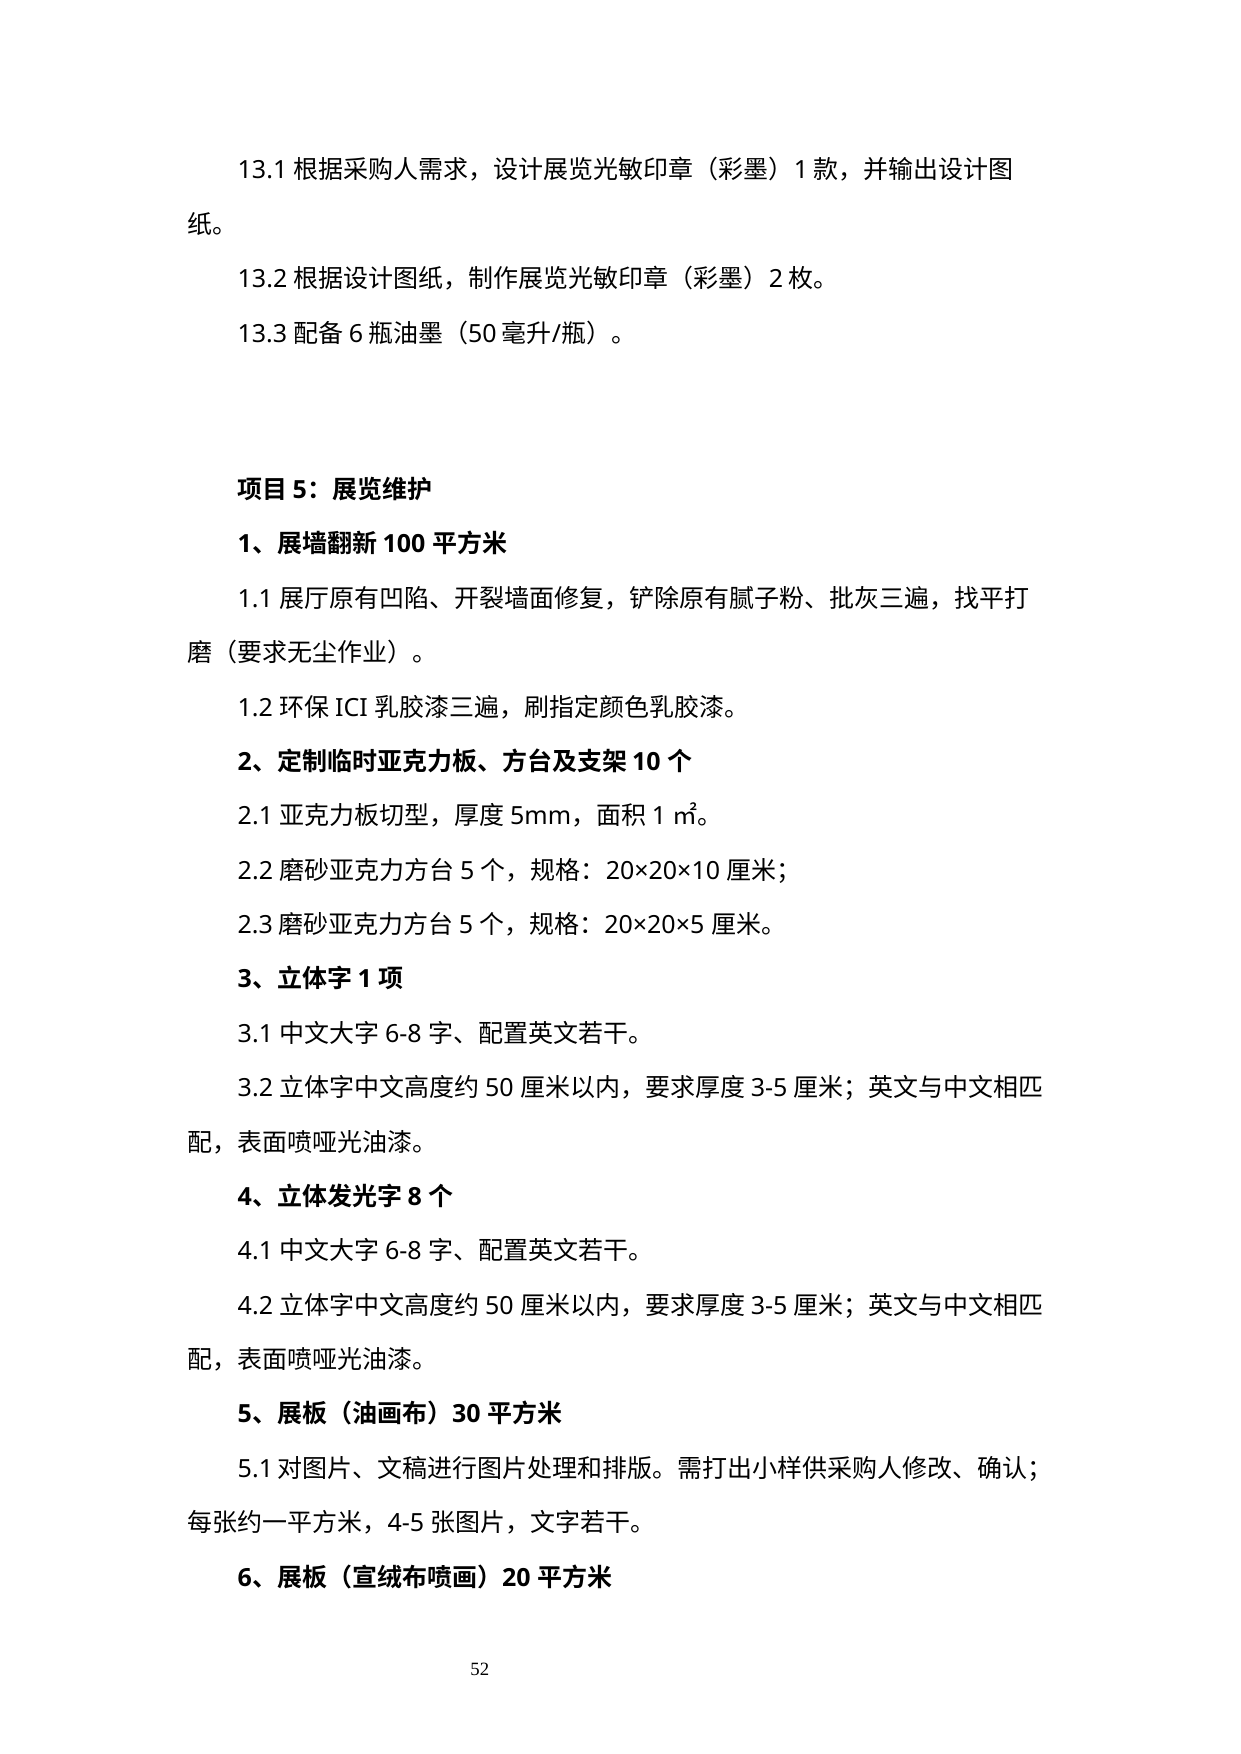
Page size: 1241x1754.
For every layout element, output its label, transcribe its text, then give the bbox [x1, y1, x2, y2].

text 4、立体发光字 8 个 [187, 1176, 1053, 1213]
text 1.2 环保 ICI 乳胶漆三遍，刷指定颜色乳胶漆。 [187, 687, 1053, 723]
text 13.1 根据采购人需求，设计展览光敏印章（彩墨）1款，并输出设计图纸。 [187, 150, 1053, 241]
text 4.2 立体字中文高度约 50 厘米以内，要求厚度 3-5 厘米；英文与中文相匹配，表面喷哑光油漆。 [187, 1285, 1053, 1376]
text 2、定制临时亚克力板、方台及支架10 个 [187, 741, 1053, 778]
text 2.3磨砂亚克力方台 5 个，规格：20×20×5 厘米。 [187, 904, 1053, 941]
text 1.1 展厅原有凹陷、开裂墙面修复，铲除原有腻子粉、批灰三遍，找平打磨（要求无尘作业）。 [187, 578, 1053, 669]
text 3.2 立体字中文高度约 50 厘米以内，要求厚度 3-5 厘米；英文与中文相匹配，表面喷哑光油漆。 [187, 1068, 1053, 1158]
text 6、展板（宣绒布喷画）20 平方米 [187, 1557, 1053, 1593]
text 项目5：展览维护 [187, 469, 1053, 506]
text 13.3 配备6瓶油墨（50毫升/瓶）。 [187, 313, 1053, 349]
text 2.1 亚克力板切型，厚度 5mm，面积 1 ㎡。 [187, 796, 1053, 832]
text 1、展墙翻新 100 平方米 [187, 524, 1053, 560]
text 5.1对图片、文稿进行图片处理和排版。需打出小样供采购人修改、确认；每张约一平方米，4-5 张图片，文字若干。 [187, 1448, 1053, 1539]
text 13.2 根据设计图纸，制作展览光敏印章（彩墨）2枚。 [187, 259, 1053, 295]
text 2.2 磨砂亚克力方台 5 个，规格：20×20×10 厘米； [187, 850, 1053, 886]
text 3.1 中文大字 6-8 字、配置英文若干。 [187, 1013, 1053, 1049]
text 5、展板（油画布）30 平方米 [187, 1394, 1053, 1430]
text 3、立体字 1 项 [187, 959, 1053, 995]
text 4.1 中文大字 6-8 字、配置英文若干。 [187, 1231, 1053, 1267]
